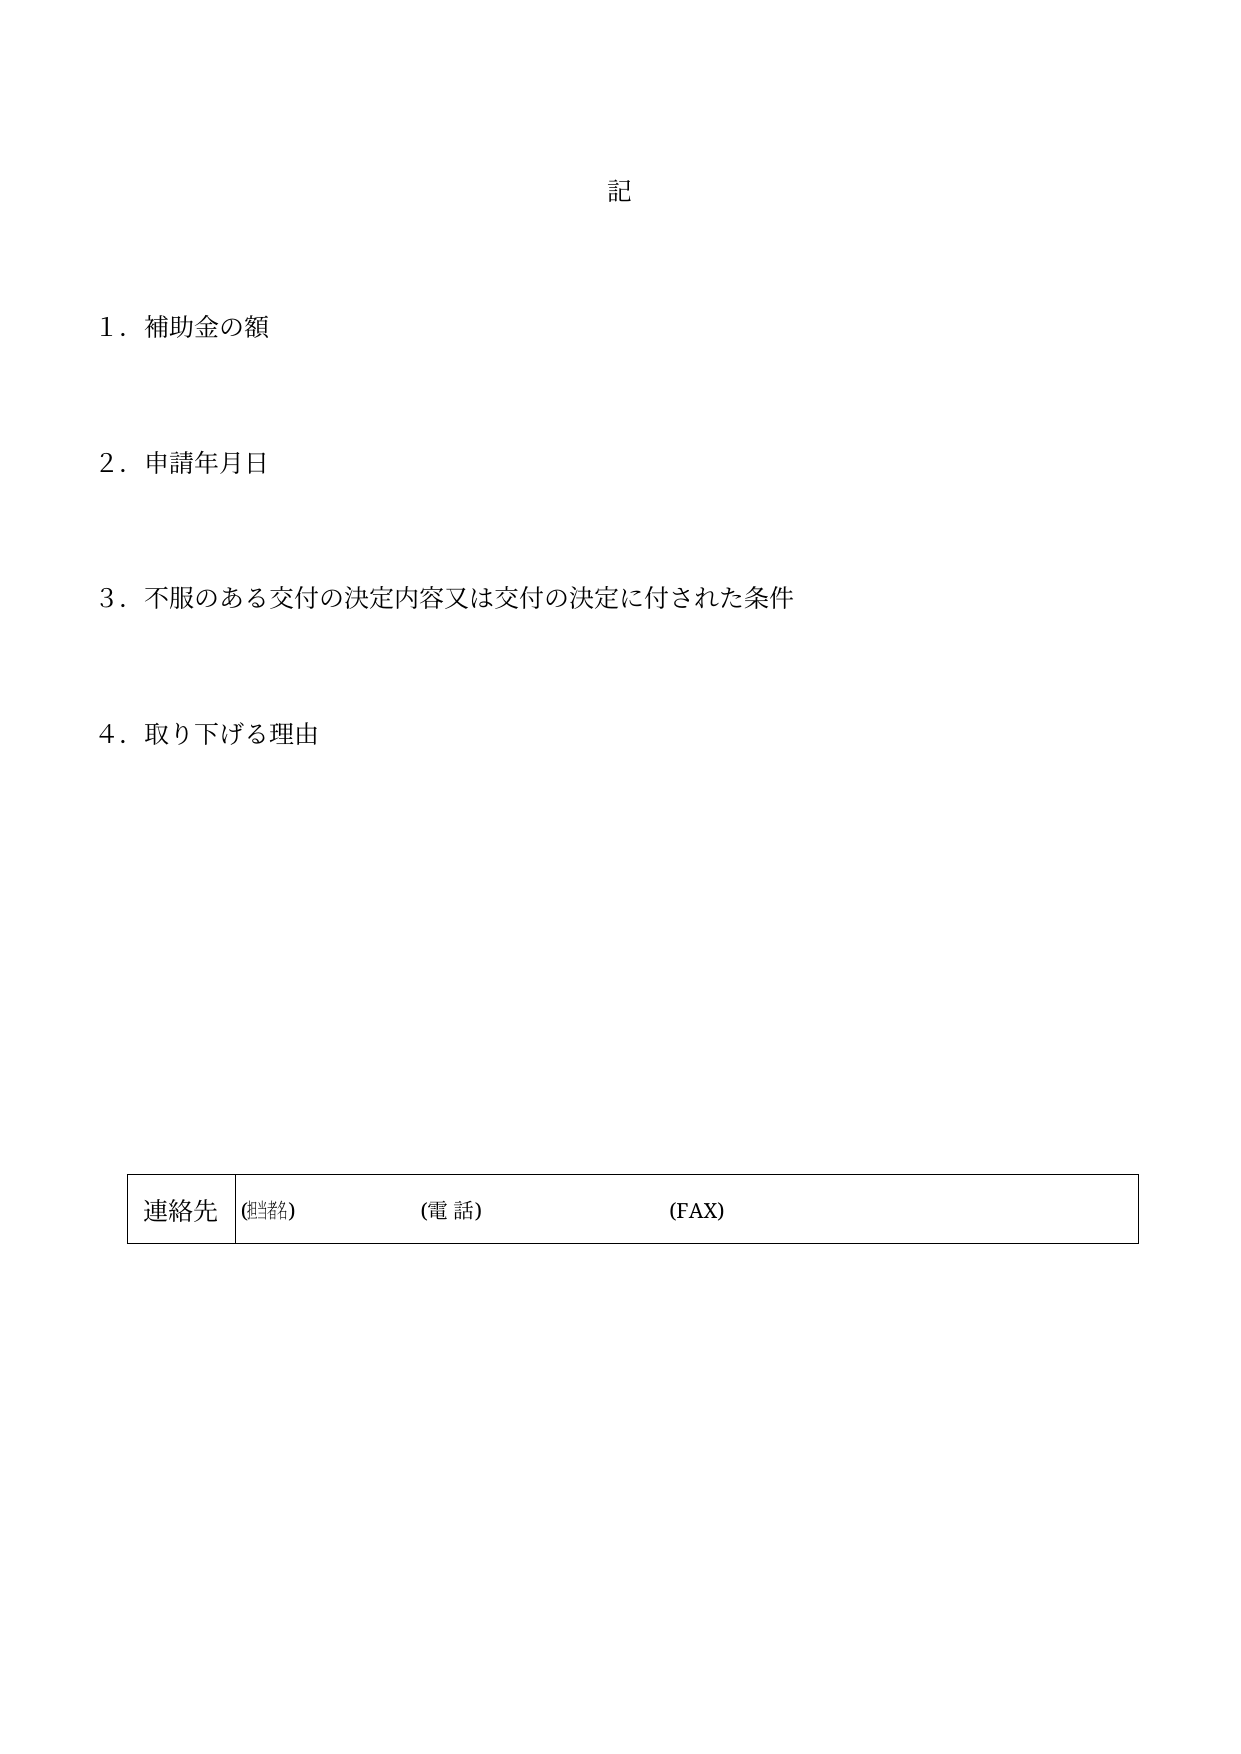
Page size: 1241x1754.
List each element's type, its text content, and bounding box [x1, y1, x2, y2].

table_header 連絡先 [128, 1175, 235, 1243]
text １．補助金の額 [94, 291, 1146, 359]
text 記 [94, 156, 1146, 223]
table_header (担当者名) (電 話) (FAX) [236, 1175, 1138, 1243]
text ２．申請年月日 [94, 427, 1146, 495]
text ４．取り下げる理由 [94, 699, 1146, 767]
text ３．不服のある交付の決定内容又は交付の決定に付された条件 [94, 563, 1146, 631]
